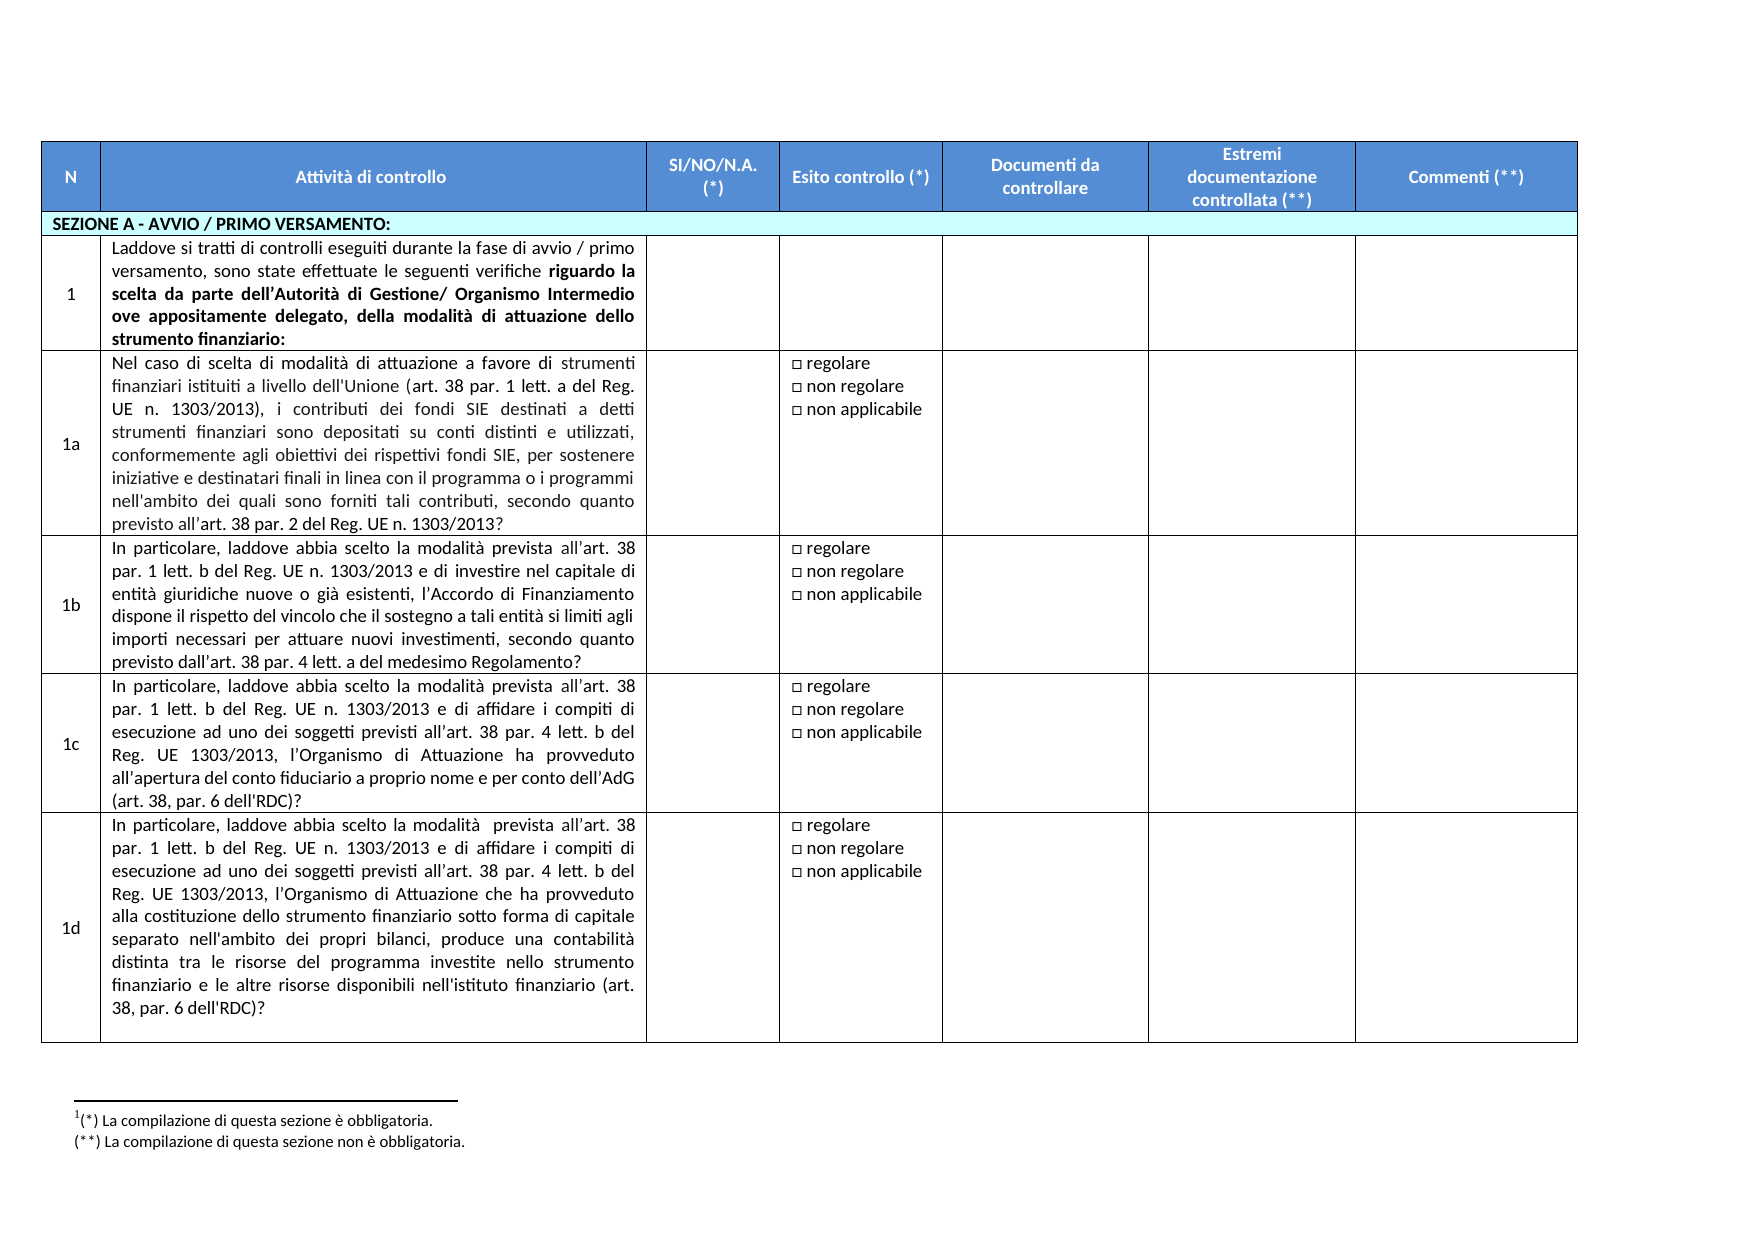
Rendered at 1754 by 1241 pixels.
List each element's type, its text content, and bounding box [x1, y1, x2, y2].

table_header Attività di controllo [101, 142, 646, 211]
table_cell [943, 236, 1148, 350]
table_cell [1356, 674, 1577, 812]
table_header N [42, 142, 100, 211]
table_cell [1356, 351, 1577, 535]
table_cell [1149, 236, 1355, 350]
table_header Esito controllo (*) [780, 142, 942, 211]
table_cell In particolare, laddove abbia scelto la modalità prevista all’art. 38 par. 1 lett. b del Reg. UE n. 1303/2013 e di investire nel capitale di entità giuridiche nuove o già esistenti, l’Accordo di Finanziamento dispone il rispetto del vincolo che il sostegno a tali entità si limiti agli importi necessari per attuare nuovi investimenti, secondo quanto previsto dall’art. 38 par. 4 lett. a del medesimo Regolamento? [101, 536, 646, 673]
table_cell [647, 536, 779, 673]
table_cell 1 [42, 236, 100, 350]
table_cell [1149, 813, 1355, 1042]
table_cell In particolare, laddove abbia scelto la modalità prevista all’art. 38 par. 1 lett. b del Reg. UE n. 1303/2013 e di affidare i compiti di esecuzione ad uno dei soggetti previsti all’art. 38 par. 4 lett. b del Reg. UE 1303/2013, l’Organismo di Attuazione che ha provveduto alla costituzione dello strumento finanziario sotto forma di capitale separato nell'ambito dei propri bilanci, produce una contabilità distinta tra le risorse del programma investite nello strumento finanziario e le altre risorse disponibili nell'istituto finanziario (art. 38, par. 6 dell'RDC)? [101, 813, 646, 1042]
table_cell [943, 674, 1148, 812]
table_cell [943, 351, 1148, 535]
table_cell SEZIONE A - AVVIO / PRIMO VERSAMENTO: [42, 212, 1577, 235]
table_cell □ regolare □ non regolare □ non applicabile [780, 351, 942, 535]
table_cell [647, 351, 779, 535]
table_header Estremi documentazione controllata (**) [1149, 142, 1355, 211]
table_cell [1149, 536, 1355, 673]
table_cell [1356, 236, 1577, 350]
table_header Documenti da controllare [943, 142, 1148, 211]
table_cell Laddove si tratti di controlli eseguiti durante la fase di avvio / primo versamento, sono state effettuate le seguenti verifiche riguardo la scelta da parte dell’Autorità di Gestione/ Organismo Intermedio ove appositamente delegato, della modalità di attuazione dello strumento finanziario: [101, 236, 646, 350]
table_cell [1149, 674, 1355, 812]
table_header SI/NO/N.A. (*) [647, 142, 779, 211]
table_cell □ regolare □ non regolare □ non applicabile [780, 674, 942, 812]
table_cell [943, 536, 1148, 673]
table_cell [647, 236, 779, 350]
table_cell 1a [42, 351, 100, 535]
table_cell □ regolare □ non regolare □ non applicabile [780, 536, 942, 673]
table_header Commenti (**) [1356, 142, 1577, 211]
table_cell [780, 236, 942, 350]
table_cell [1356, 536, 1577, 673]
table_cell 1c [42, 674, 100, 812]
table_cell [780, 813, 942, 1042]
table_cell [647, 813, 779, 1042]
table_cell [647, 674, 779, 812]
table_cell Nel caso di scelta di modalità di attuazione a favore di strumenti finanziari istituiti a livello dell'Unione (art. 38 par. 1 lett. a del Reg. UE n. 1303/2013), i contributi dei fondi SIE destinati a detti strumenti finanziari sono depositati su conti distinti e utilizzati, conformemente agli obiettivi dei rispettivi fondi SIE, per sostenere iniziative e destinatari finali in linea con il programma o i programmi nell'ambito dei quali sono forniti tali contributi, secondo quanto previsto all’art. 38 par. 2 del Reg. UE n. 1303/2013? [101, 351, 646, 535]
table_cell 1b [42, 536, 100, 673]
table_cell [1356, 813, 1577, 1042]
table_cell 1d [42, 813, 100, 1042]
table_cell In particolare, laddove abbia scelto la modalità prevista all’art. 38 par. 1 lett. b del Reg. UE n. 1303/2013 e di affidare i compiti di esecuzione ad uno dei soggetti previsti all’art. 38 par. 4 lett. b del Reg. UE 1303/2013, l’Organismo di Attuazione ha provveduto all’apertura del conto fiduciario a proprio nome e per conto dell’AdG (art. 38, par. 6 dell'RDC)? [101, 674, 646, 812]
table_cell [943, 813, 1148, 1042]
table_cell [1149, 351, 1355, 535]
